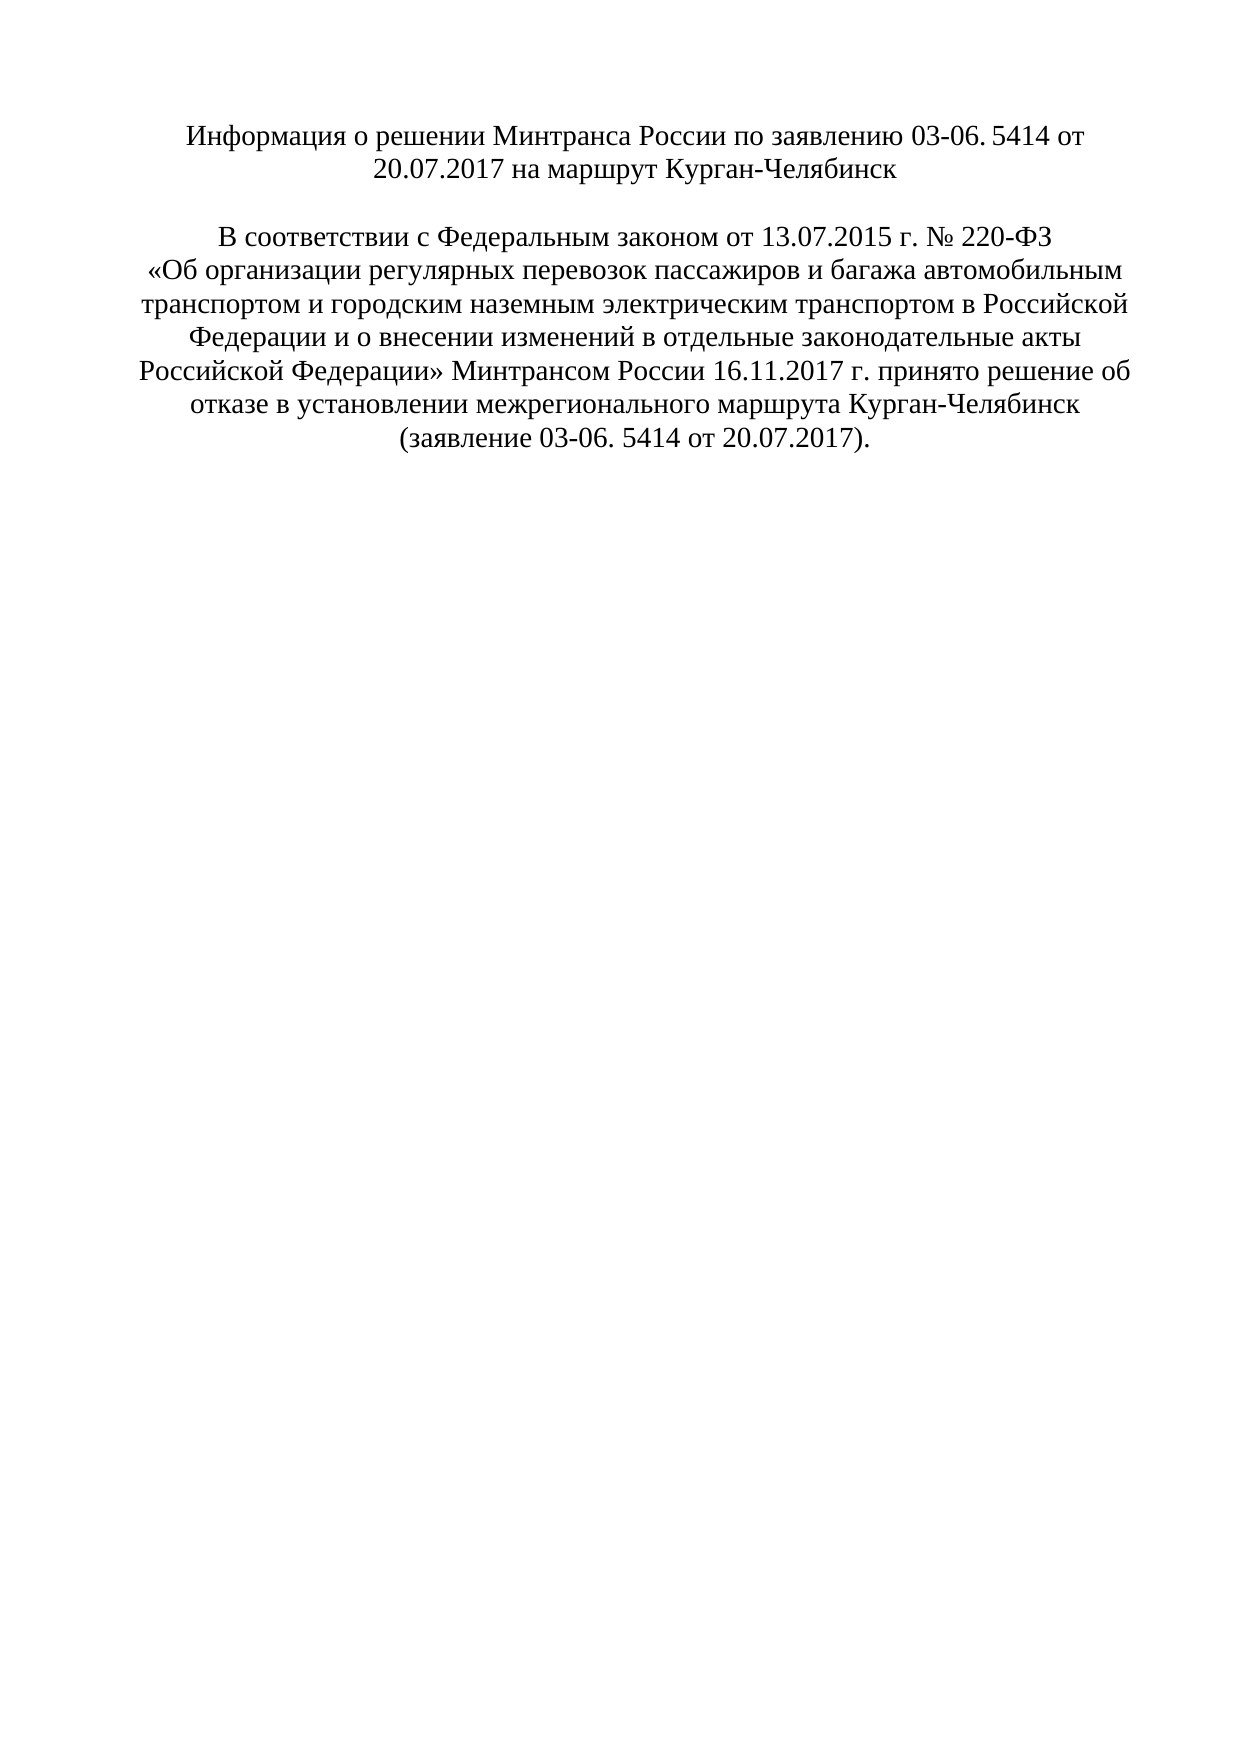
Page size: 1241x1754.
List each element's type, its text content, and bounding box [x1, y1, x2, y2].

text В соответствии с Федеральным законом от 13.07.2015 г. № 220-ФЗ «Об организации регулярных перевозок пассажиров и багажа автомобильным транспортом и городским наземным электрическим транспортом в Российской Федерации и о внесении изменений в отдельные законодательные акты Российской Федерации» Минтрансом России 16.11.2017 г. принято решение об отказе в установлении межрегионального маршрута Курган-Челябинск [118, 219, 1152, 420]
text (заявление 03-06. 5414 от 20.07.2017). [118, 420, 1152, 453]
text Информация о решении Минтранса России по заявлению 03-06. 5414 от 20.07.2017 на маршрут Курган-Челябинск [118, 118, 1152, 185]
